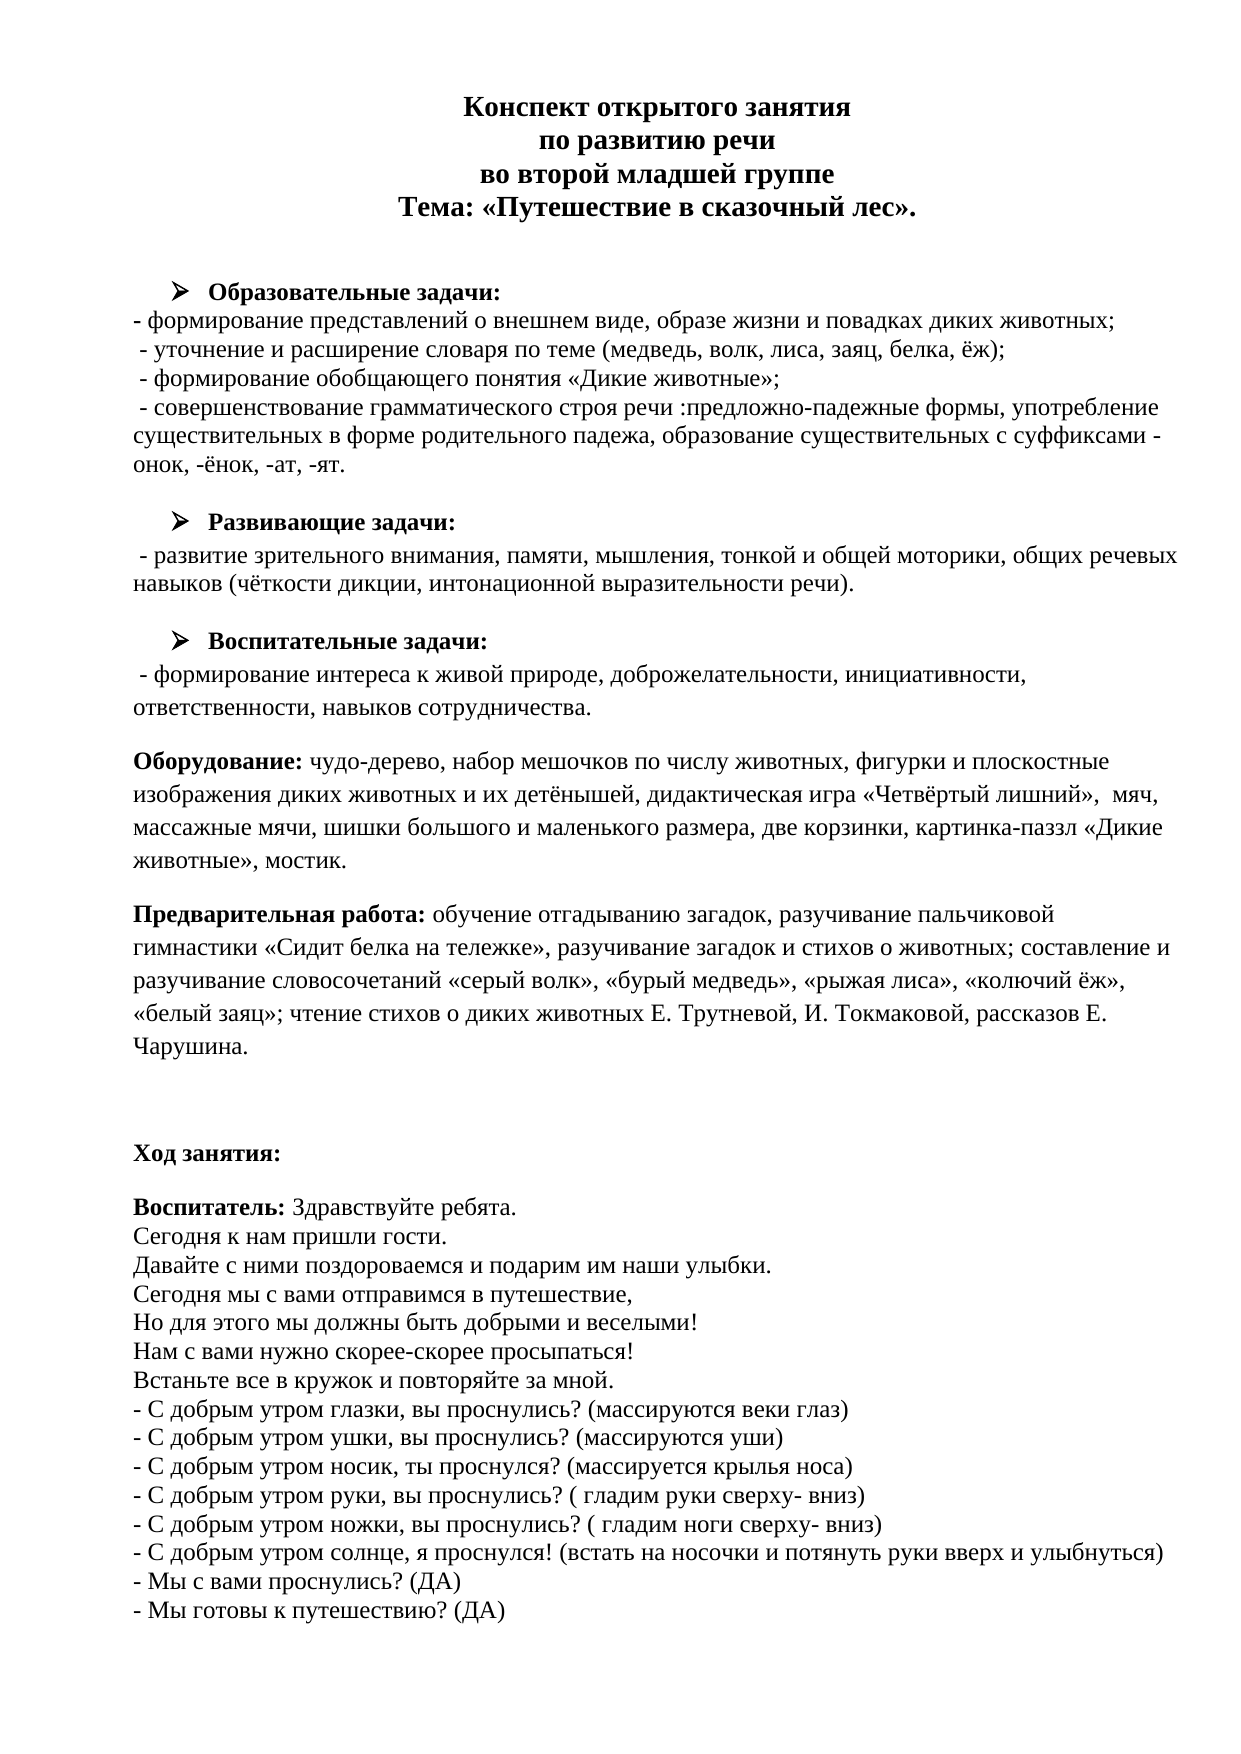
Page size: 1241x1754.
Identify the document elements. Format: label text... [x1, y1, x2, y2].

text Ход занятия: [133, 1138, 1181, 1167]
text - Мы с вами проснулись? (ДА) [133, 1566, 1181, 1595]
text - формирование представлений о внешнем виде, образе жизни и повадках диких животных; [133, 305, 1181, 334]
text - формирование интереса к живой природе, доброжелательности, инициативности, ответственности, навыков сотрудничества. [133, 659, 1181, 721]
list Образовательные задачи: [170, 277, 1181, 305]
text - уточнение и расширение словаря по теме (медведь, волк, лиса, заяц, белка, ёж); [133, 334, 1181, 363]
text по развитию речи [133, 122, 1181, 156]
text - совершенствование грамматического строя речи :предложно-падежные формы, употребление существительных в форме родительного падежа, образование существительных с суффиксами -онок, -ёнок, -ат, -ят. [133, 392, 1181, 478]
text - С добрым утром ножки, вы проснулись? ( гладим ноги сверху- вниз) [133, 1509, 1181, 1537]
text - С добрым утром носик, ты проснулся? (массируется крылья носа) [133, 1451, 1181, 1480]
text во второй младшей группе [133, 156, 1181, 189]
text - С добрым утром ушки, вы проснулись? (массируются уши) [133, 1422, 1181, 1451]
text - С добрым утром руки, вы проснулись? ( гладим руки сверху- вниз) [133, 1480, 1181, 1509]
text Воспитатель: Здравствуйте ребята. [133, 1192, 1181, 1221]
text Нам с вами нужно скорее-скорее просыпаться! [133, 1336, 1181, 1365]
text - С добрым утром глазки, вы проснулись? (массируются веки глаз) [133, 1394, 1181, 1422]
text Тема: «Путешествие в сказочный лес». [133, 189, 1181, 223]
text Конспект открытого занятия [133, 89, 1181, 122]
text Сегодня к нам пришли гости. [133, 1221, 1181, 1250]
text Оборудование: чудо-дерево, набор мешочков по числу животных, фигурки и плоскостные изображения диких животных и их детёнышей, дидактическая игра «Четвёртый лишний», мяч, массажные мячи, шишки большого и маленького размера, две корзинки, картинка-паззл «Дикие животные», мостик. [133, 746, 1181, 874]
text - формирование обобщающего понятия «Дикие животные»; [133, 363, 1181, 392]
text - Мы готовы к путешествию? (ДА) [133, 1595, 1181, 1624]
text Но для этого мы должны быть добрыми и веселыми! [133, 1307, 1181, 1336]
text Встаньте все в кружок и повторяйте за мной. [133, 1365, 1181, 1394]
text Сегодня мы с вами отправимся в путешествие, [133, 1279, 1181, 1307]
list Развивающие задачи: [170, 507, 1181, 535]
text - С добрым утром солнце, я проснулся! (встать на носочки и потянуть руки вверх и улыбнуться) [133, 1537, 1181, 1566]
text Давайте с ними поздороваемся и подарим им наши улыбки. [133, 1250, 1181, 1279]
text Предварительная работа: обучение отгадыванию загадок, разучивание пальчиковой гимнастики «Сидит белка на тележке», разучивание загадок и стихов о животных; составление и разучивание словосочетаний «серый волк», «бурый медведь», «рыжая лиса», «колючий ёж», «белый заяц»; чтение стихов о диких животных Е. Трутневой, И. Токмаковой, рассказов Е. Чарушина. [133, 899, 1181, 1059]
list Воспитательные задачи: [170, 626, 1181, 655]
text - развитие зрительного внимания, памяти, мышления, тонкой и общей моторики, общих речевых навыков (чёткости дикции, интонационной выразительности речи). [133, 540, 1181, 597]
